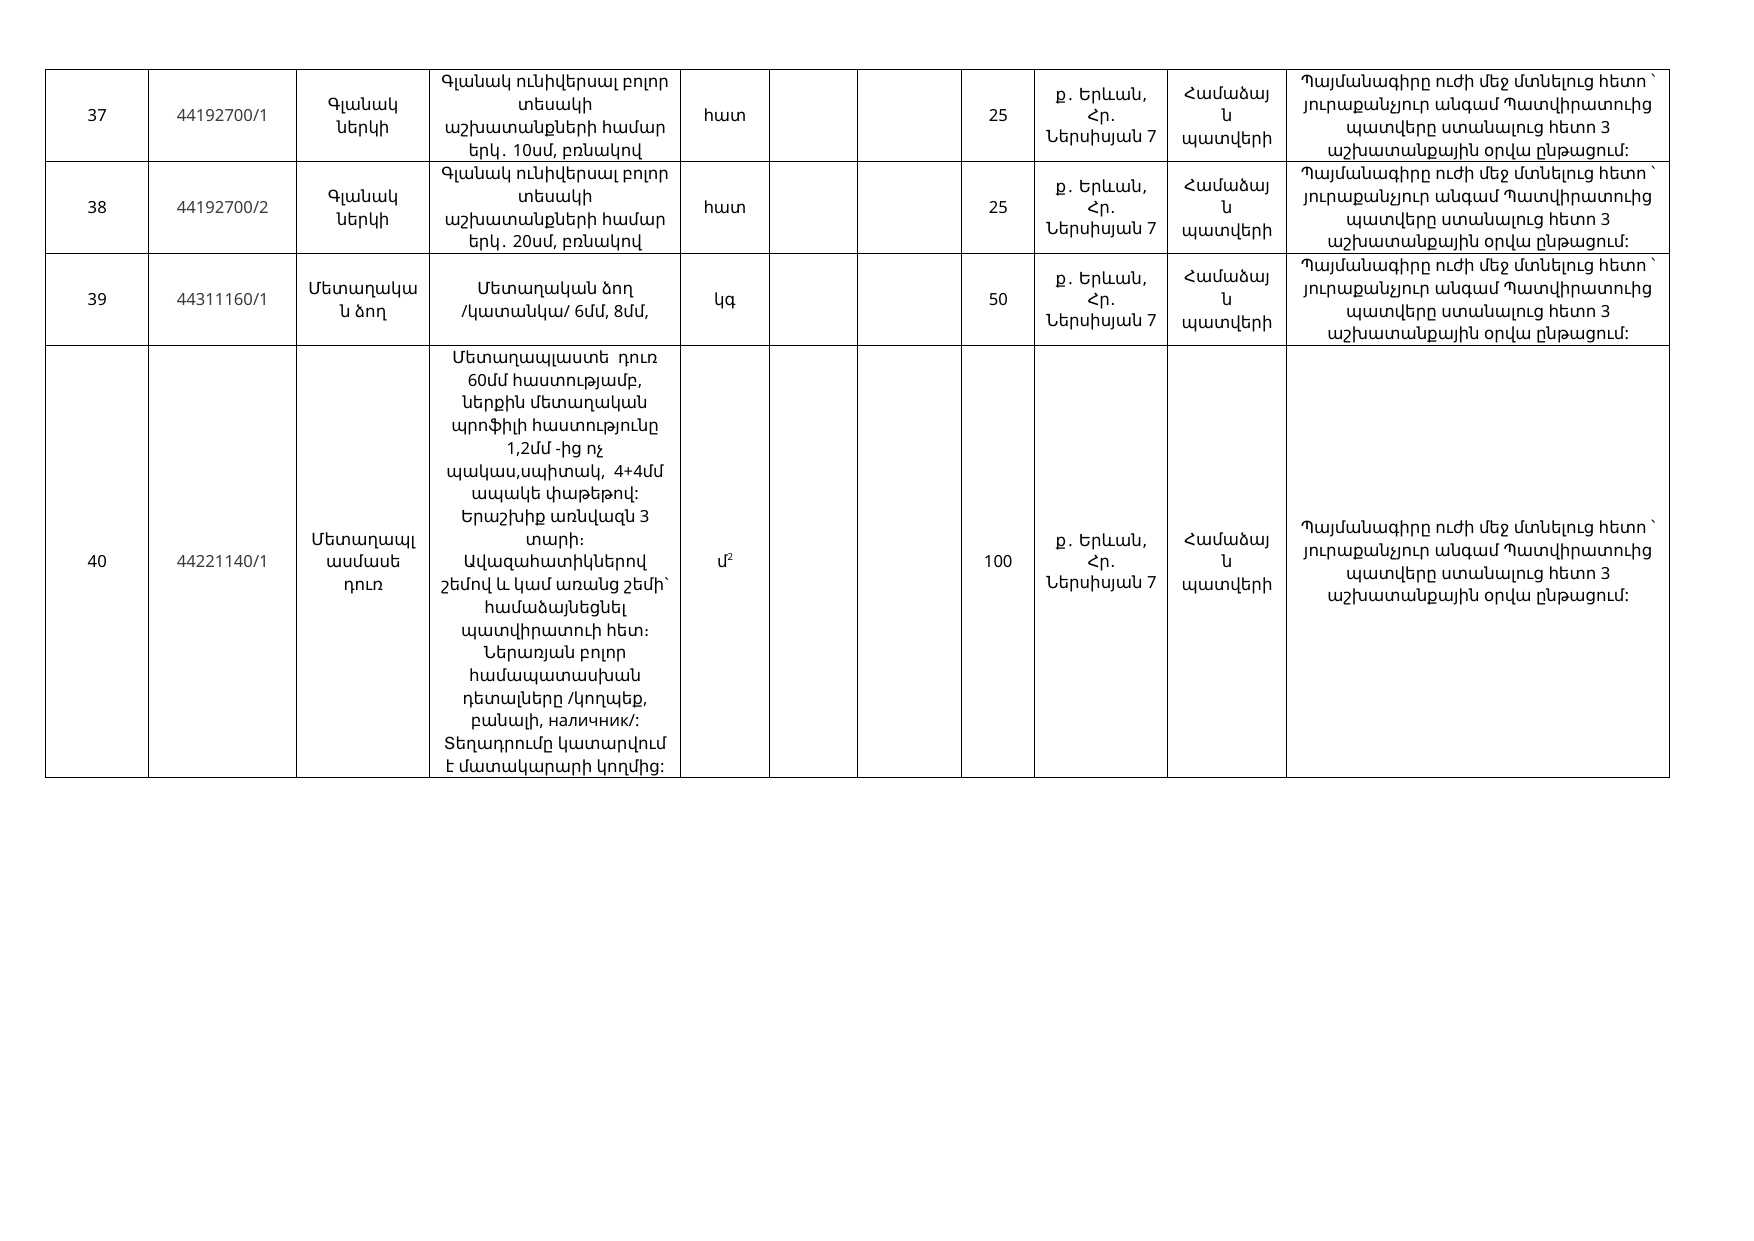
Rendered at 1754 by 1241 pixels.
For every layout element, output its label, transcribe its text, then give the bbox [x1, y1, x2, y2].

table_cell Մետաղական ձող /կատանկա/ 6մմ, 8մմ, [430, 254, 680, 344]
table_cell Գլանակ ունիվերսալ բոլոր տեսակի աշխատանքների համար երկ․ 10սմ, բռնակով [430, 70, 680, 161]
table_cell 25 [962, 70, 1034, 161]
table_cell Գլանակ ունիվերսալ բոլոր տեսակի աշխատանքների համար երկ․ 20սմ, բռնակով [430, 162, 680, 253]
table_cell հատ [681, 162, 769, 253]
table_cell Պայմանագիրը ուժի մեջ մտնելուց հետո ՝ յուրաքանչյուր անգամ Պատվիրատուից պատվերը ստանալուց հետո 3 աշխատանքային օրվա ընթացում: [1287, 162, 1669, 253]
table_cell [1035, 70, 1167, 161]
table_cell 39 [46, 254, 148, 344]
table_cell Համաձայն պատվերի [1168, 346, 1286, 777]
table_cell 37 [46, 70, 148, 161]
table_cell [770, 254, 857, 344]
table_cell [858, 346, 961, 777]
table_cell Գլանակ ներկի [297, 162, 429, 253]
table_cell 44311160/1 [149, 254, 296, 344]
table_cell Համաձայն պատվերի [1168, 70, 1286, 161]
table_cell 40 [46, 346, 148, 777]
table_cell 50 [962, 254, 1034, 344]
table_cell Համաձայն պատվերի [1168, 254, 1286, 344]
table_cell [770, 70, 857, 161]
table_cell [858, 254, 961, 344]
table_cell Մետաղապլասմասե դուռ [297, 346, 429, 777]
table_cell [858, 70, 961, 161]
table_cell Մետաղապլաստե դուռ 60մմ հաստությամբ, ներքին մետաղական պրոֆիլի հաստությունը 1,2մմ -ից ոչ պակաս,սպիտակ, 4+4մմ ապակե փաթեթով: Երաշխիք առնվազն 3 տարի։ Ավազահատիկներով շեմով և կամ առանց շեմի` համաձայնեցնել պատվիրատուի հետ։ Ներառյան բոլոր համապատասխան դետալները /կողպեք, բանալի, наличник/: Տեղադրումը կատարվում է մատակարարի կողմից: [430, 346, 680, 777]
table_cell 100 [962, 346, 1034, 777]
table_cell 25 [962, 162, 1034, 253]
table_cell [858, 162, 961, 253]
table_cell Մետաղական ձող [297, 254, 429, 344]
table_cell Պայմանագիրը ուժի մեջ մտնելուց հետո ՝ յուրաքանչյուր անգամ Պատվիրատուից պատվերը ստանալուց հետո 3 աշխատանքային օրվա ընթացում: [1287, 346, 1669, 777]
table_cell ք․ Երևան, Հր․ Ներսիսյան 7 [1035, 162, 1167, 253]
table_cell կգ [681, 254, 769, 344]
table_cell հատ [681, 70, 769, 161]
table_cell Պայմանագիրը ուժի մեջ մտնելուց հետո ՝ յուրաքանչյուր անգամ Պատվիրատուից պատվերը ստանալուց հետո 3 աշխատանքային օրվա ընթացում: [1287, 254, 1669, 344]
table_cell [770, 162, 857, 253]
table_cell [770, 346, 857, 777]
table_cell մ2 [681, 346, 769, 777]
table_cell 38 [46, 162, 148, 253]
table_cell ք․ Երևան, Հր․ Ներսիսյան 7 [1035, 254, 1167, 344]
table_cell ք․ Երևան, Հր․ Ներսիսյան 7 [1035, 346, 1167, 777]
table_cell 44221140/1 [149, 346, 296, 777]
table_cell 44192700/2 [149, 162, 296, 253]
table_cell Համաձայն պատվերի [1168, 162, 1286, 253]
table_cell 44192700/1 [149, 70, 296, 161]
table_cell Գլանակ ներկի [297, 70, 429, 161]
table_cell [1287, 70, 1669, 161]
